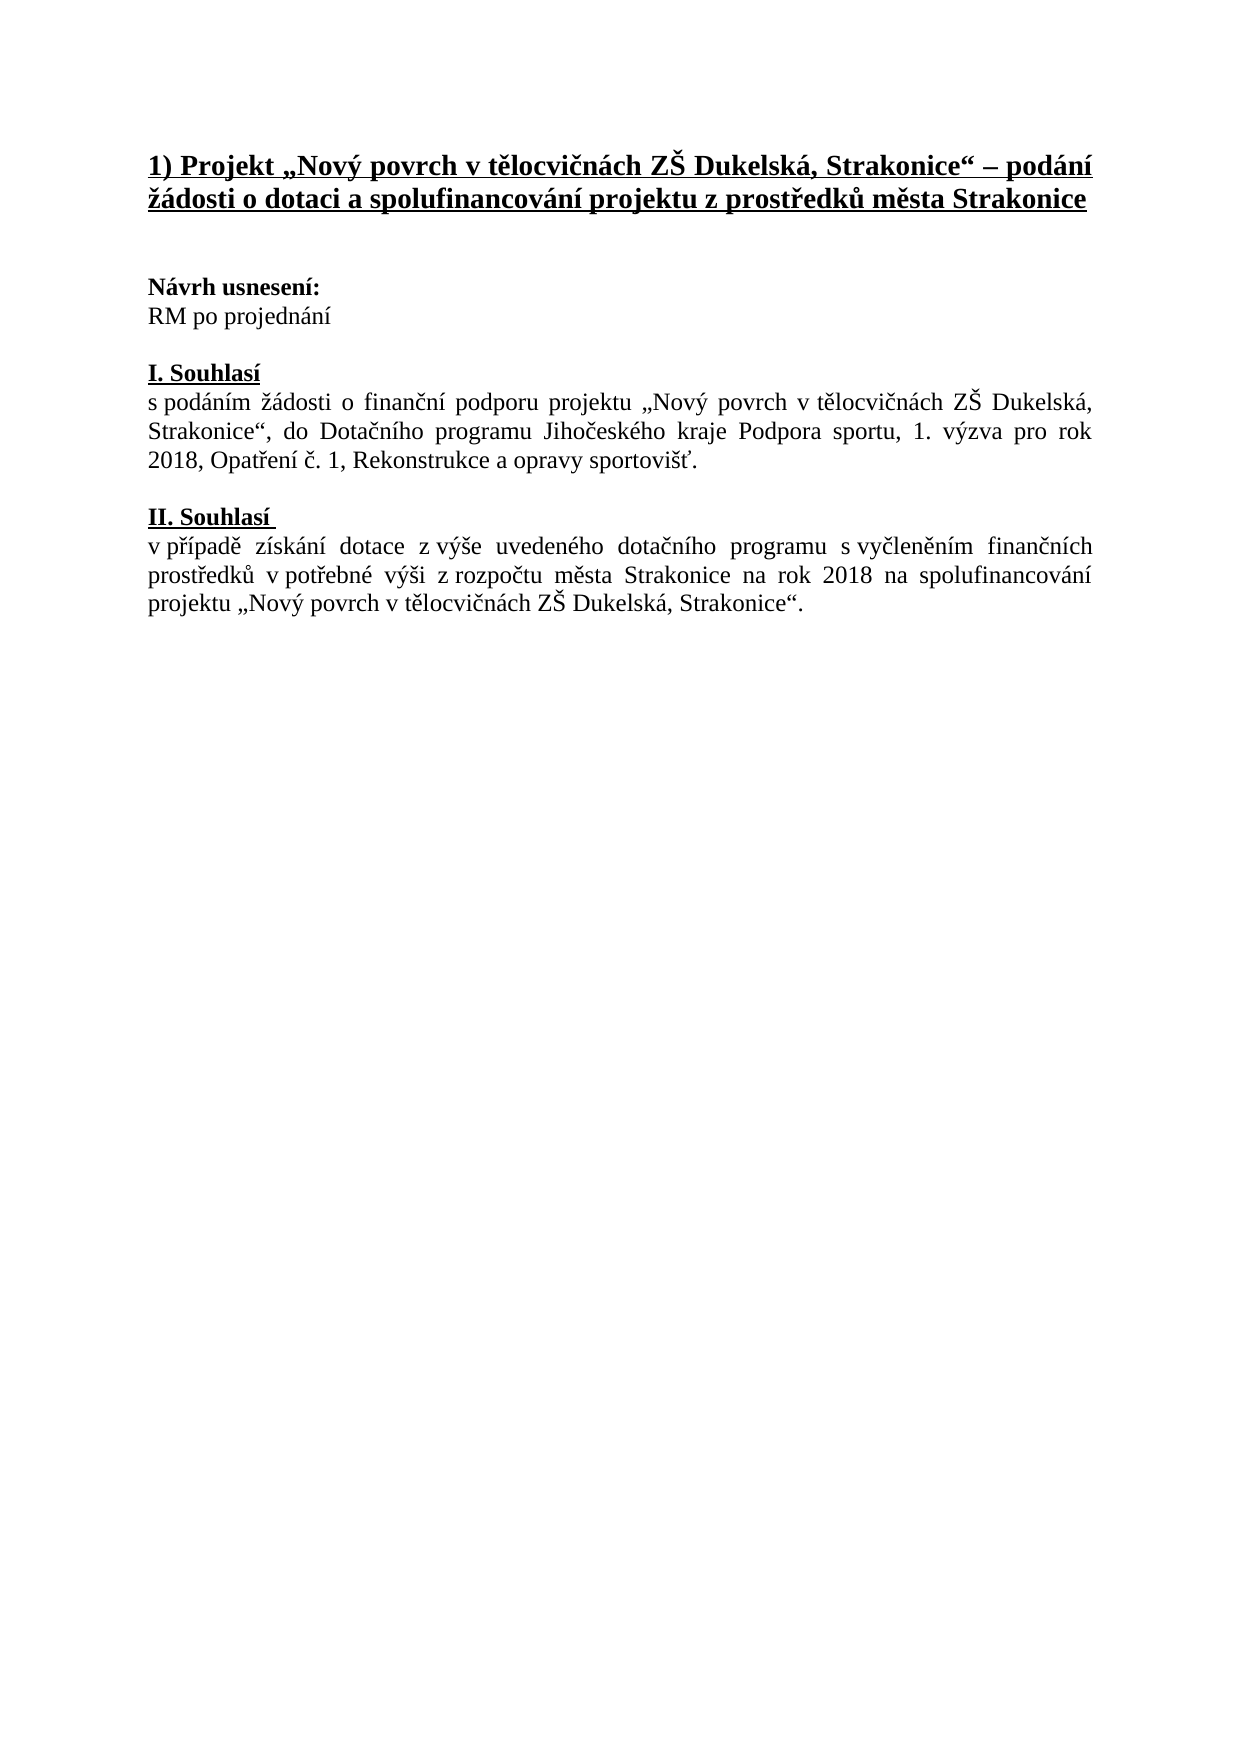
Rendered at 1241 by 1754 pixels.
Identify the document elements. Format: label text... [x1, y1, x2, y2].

subtitle II. Souhlasí [148, 502, 1093, 531]
subtitle 1) Projekt „Nový povrch v tělocvičnách ZŠ Dukelská, Strakonice“ – podání žádosti o dotaci a spolufinancování projektu z prostředků města Strakonice [148, 148, 1093, 177]
subtitle I. Souhlasí [148, 358, 1093, 387]
subtitle 1) Projekt „Nový povrch v tělocvičnách ZŠ Dukelská, Strakonice“ – podání žádosti o dotaci a spolufinancování projektu z prostředků města Strakonice [148, 178, 1093, 215]
text Návrh usnesení: [148, 272, 1093, 301]
text RM po projednání [148, 301, 1093, 330]
text s podáním žádosti o finanční podporu projektu „Nový povrch v tělocvičnách ZŠ Dukelská, Strakonice“, do Dotačního programu Jihočeského kraje Podpora sportu, 1. výzva pro rok 2018, Opatření č. 1, Rekonstrukce a opravy sportovišť. [148, 387, 1093, 473]
text v případě získání dotace z výše uvedeného dotačního programu s vyčleněním finančních prostředků v potřebné výši z rozpočtu města Strakonice na rok 2018 na spolufinancování projektu „Nový povrch v tělocvičnách ZŠ Dukelská, Strakonice“. [148, 531, 1093, 617]
